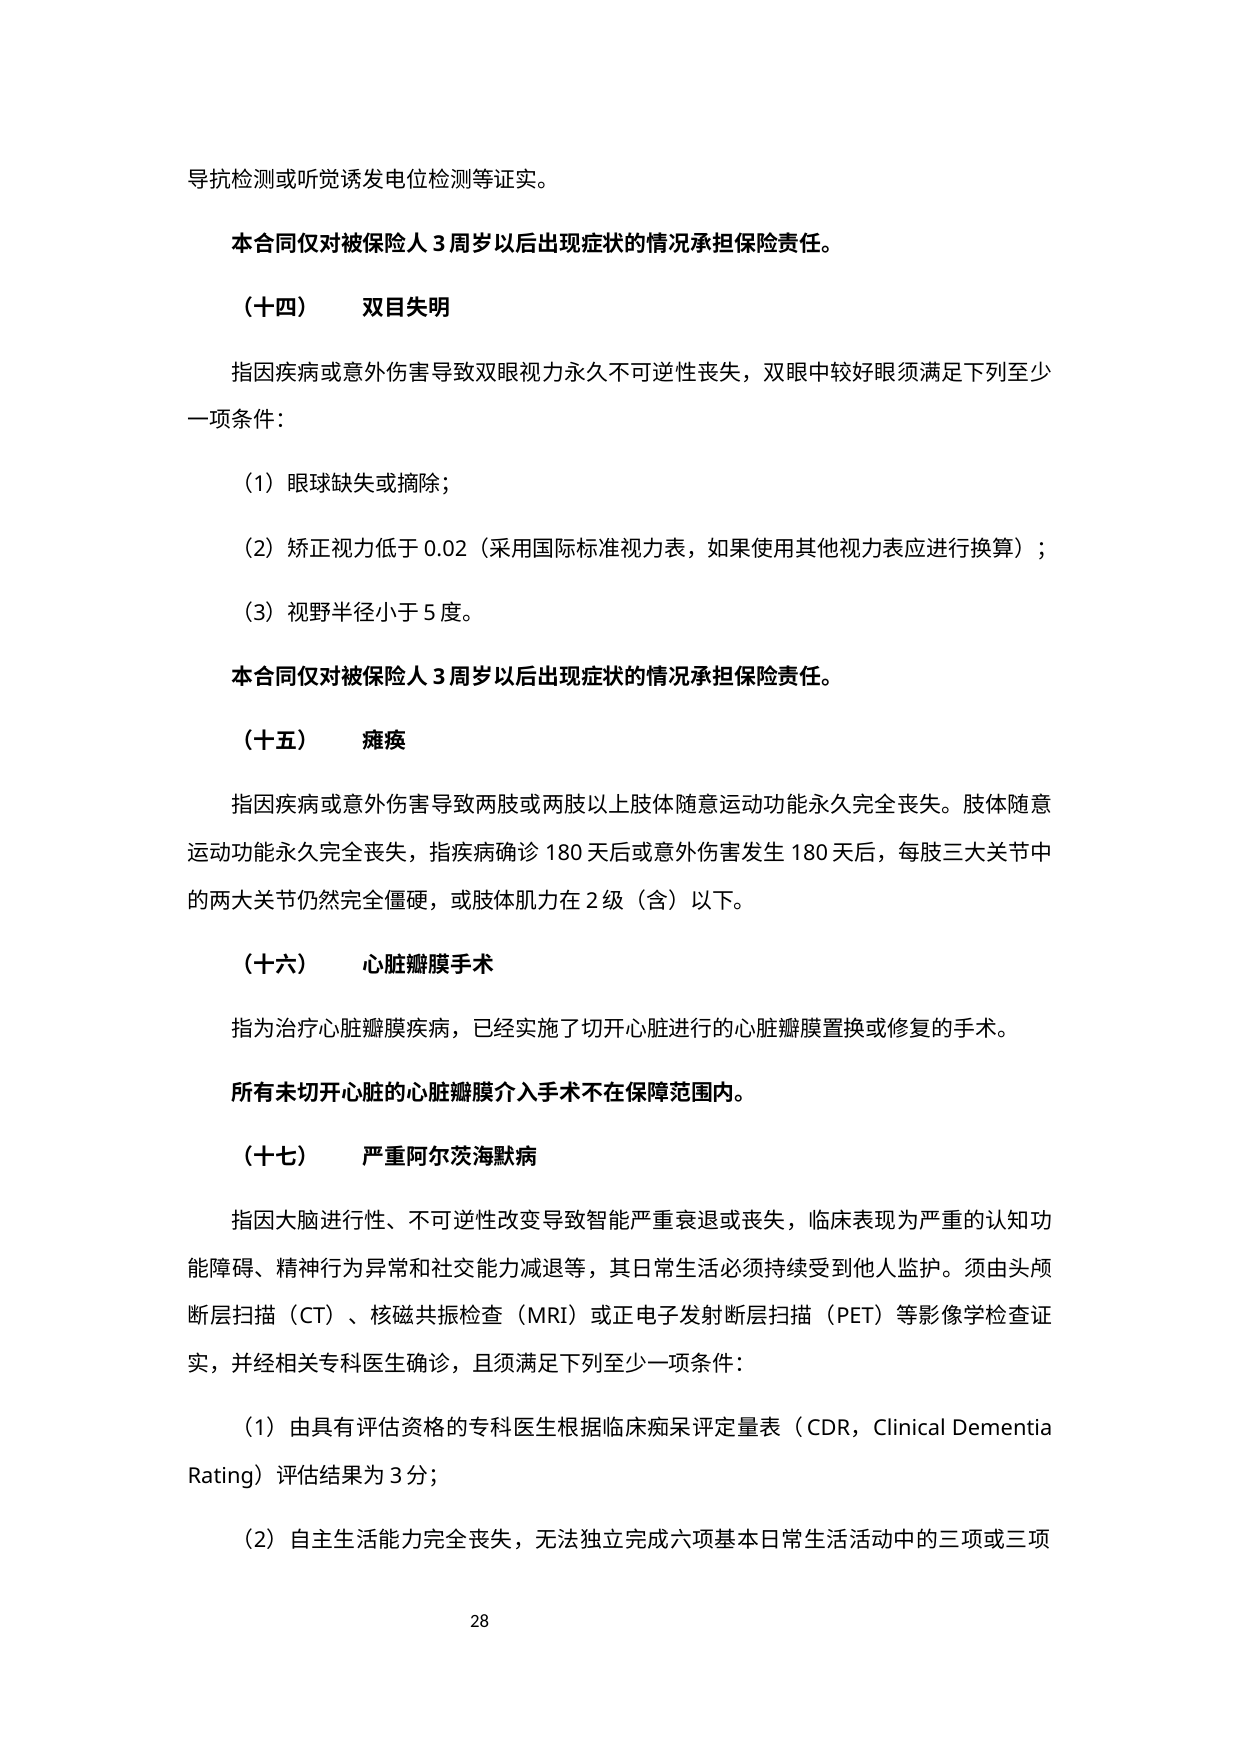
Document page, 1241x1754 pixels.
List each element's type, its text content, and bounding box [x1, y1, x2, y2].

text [187, 162, 1053, 194]
list 瘫痪 [187, 723, 1053, 755]
list 指因疾病或意外伤害导致两肢或两肢以上肢体随意运动功能永久完全丧失。肢体随意运动功能永久完全丧失，指疾病确诊 180天后或意外伤害发生 180天后，每肢三大关节中的两大关节仍然完全僵硬，或肢体肌力在2级（含）以下。 [187, 787, 1053, 914]
text 指因大脑进行性、不可逆性改变导致智能严重衰退或丧失，临床表现为严重的认知功能障碍、精神行为异常和社交能力减退等，其日常生活必须持续受到他人监护。须由头颅断层扫描（CT）、核磁共振检查（MRI）或正电子发射断层扫描（PET）等影像学检查证实，并经相关专科医生确诊，且须满足下列至少一项条件： [187, 1203, 1053, 1378]
text 所有未切开心脏的心脏瓣膜介入手术不在保障范围内。 [187, 1075, 1053, 1107]
list 严重阿尔茨海默病 [187, 1139, 1053, 1171]
text 本合同仅对被保险人3周岁以后出现症状的情况承担保险责任。 [187, 659, 1053, 691]
text （1）由具有评估资格的专科医生根据临床痴呆评定量表（CDR，Clinical Dementia Rating）评估结果为3分； [187, 1410, 1053, 1490]
text 指因疾病或意外伤害导致双眼视力永久不可逆性丧失，双眼中较好眼须满足下列至少一项条件： [187, 354, 1053, 434]
text 指为治疗心脏瓣膜疾病，已经实施了切开心脏进行的心脏瓣膜置换或修复的手术。 [187, 1011, 1053, 1043]
text （2）矫正视力低于 0.02（采用国际标准视力表，如果使用其他视力表应进行换算）； [187, 531, 1053, 562]
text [187, 1522, 1053, 1554]
text 本合同仅对被保险人3周岁以后出现症状的情况承担保险责任。 [187, 226, 1053, 258]
list 双目失明 [187, 290, 1053, 322]
text （3）视野半径小于5度。 [187, 595, 1053, 627]
list 心脏瓣膜手术 [187, 947, 1053, 978]
text （1）眼球缺失或摘除； [187, 466, 1053, 498]
